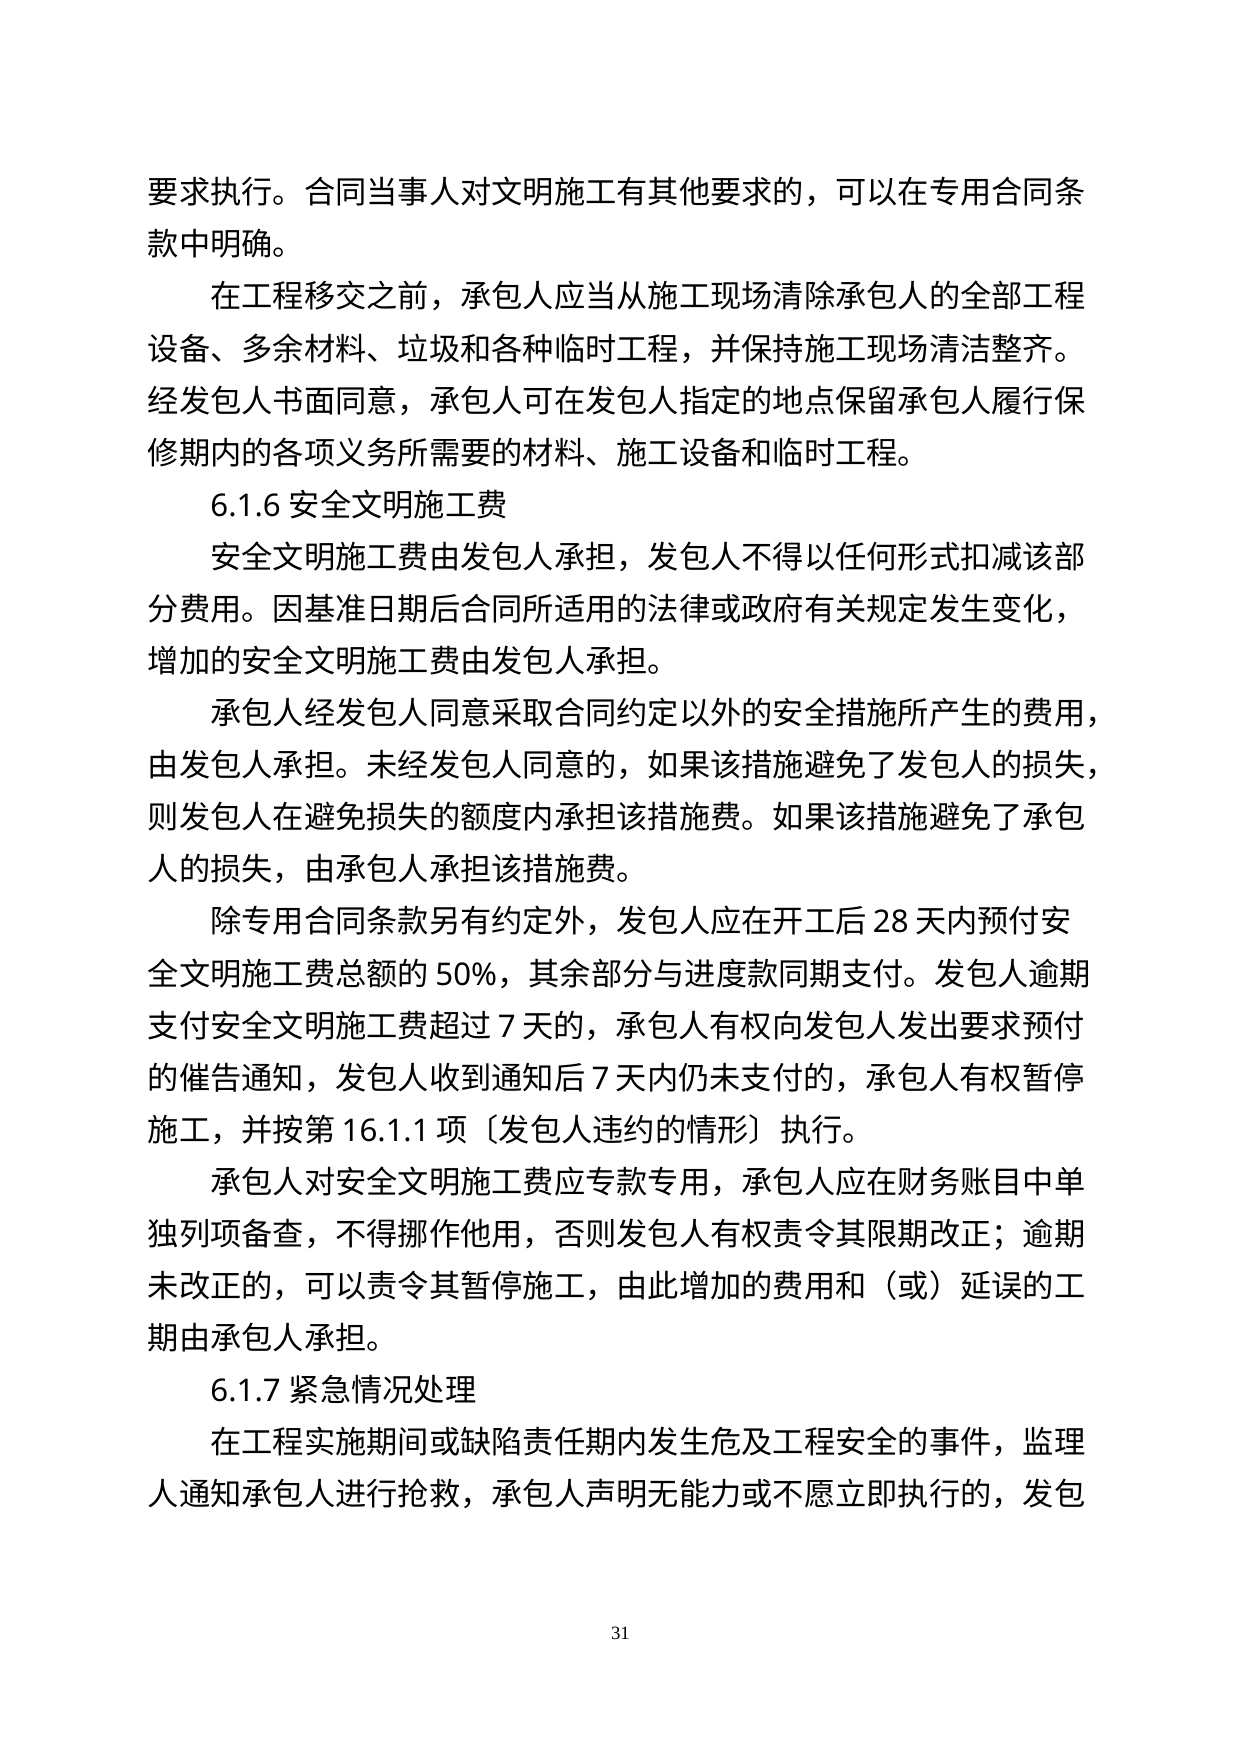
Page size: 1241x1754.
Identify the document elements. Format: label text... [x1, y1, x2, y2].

text 6.1.7 紧急情况处理 [148, 1360, 1092, 1412]
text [148, 1412, 1092, 1516]
text 在工程移交之前，承包人应当从施工现场清除承包人的全部工程设备、多余材料、垃圾和各种临时工程，并保持施工现场清洁整齐。经发包人书面同意，承包人可在发包人指定的地点保留承包人履行保修期内的各项义务所需要的材料、施工设备和临时工程。 [148, 266, 1092, 474]
text 承包人经发包人同意采取合同约定以外的安全措施所产生的费用，由发包人承担。未经发包人同意的，如果该措施避免了发包人的损失，则发包人在避免损失的额度内承担该措施费。如果该措施避免了承包人的损失，由承包人承担该措施费。 [148, 683, 1092, 891]
text 承包人对安全文明施工费应专款专用，承包人应在财务账目中单独列项备查，不得挪作他用，否则发包人有权责令其限期改正；逾期未改正的，可以责令其暂停施工，由此增加的费用和（或）延误的工期由承包人承担。 [148, 1152, 1092, 1360]
text 6.1.6 安全文明施工费 [148, 474, 1092, 527]
text 安全文明施工费由发包人承担，发包人不得以任何形式扣减该部分费用。因基准日期后合同所适用的法律或政府有关规定发生变化，增加的安全文明施工费由发包人承担。 [148, 527, 1092, 683]
text 除专用合同条款另有约定外，发包人应在开工后28天内预付安全文明施工费总额的50%，其余部分与进度款同期支付。发包人逾期支付安全文明施工费超过7天的，承包人有权向发包人发出要求预付的催告通知，发包人收到通知后7天内仍未支付的，承包人有权暂停施工，并按第16.1.1项〔发包人违约的情形〕执行。 [148, 891, 1092, 1152]
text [148, 162, 1092, 266]
